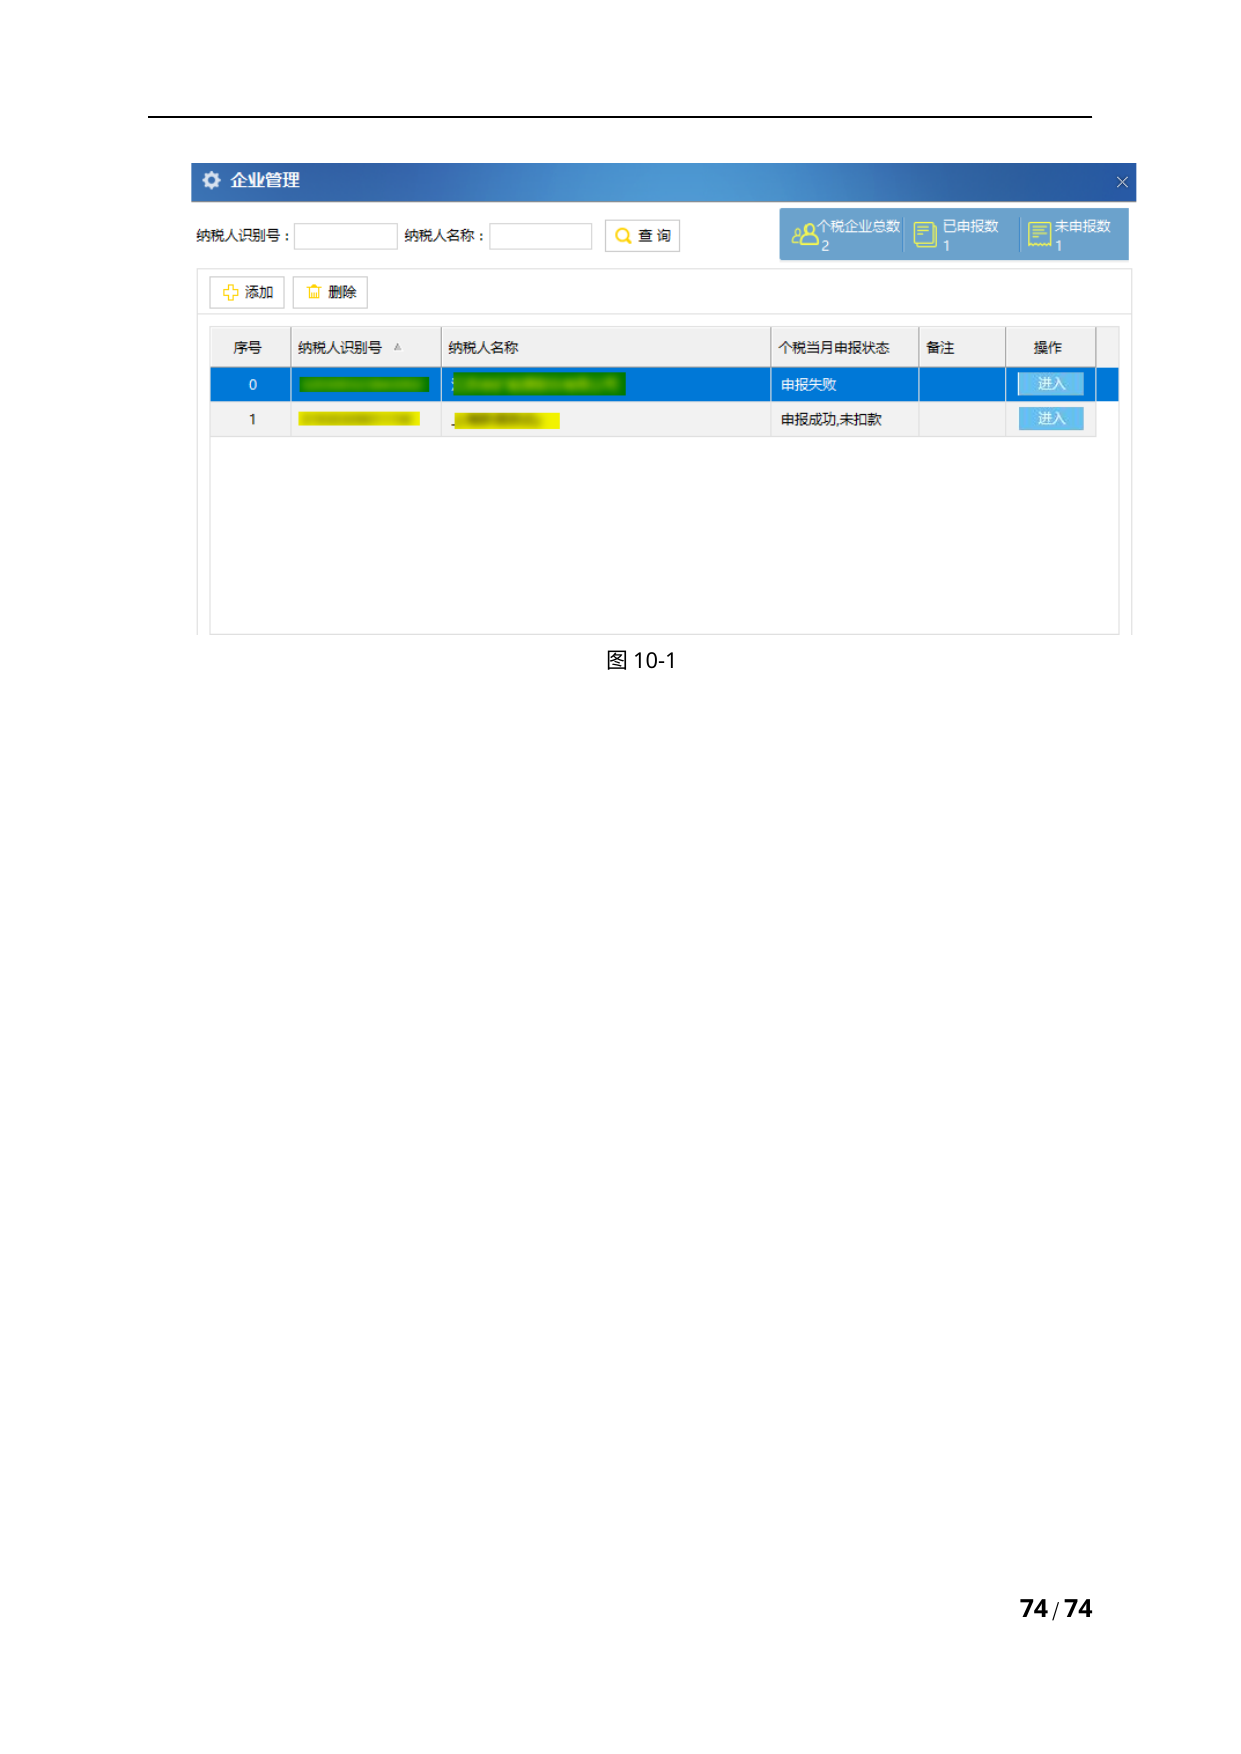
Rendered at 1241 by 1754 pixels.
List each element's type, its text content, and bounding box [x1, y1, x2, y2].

picture [191, 163, 1137, 635]
text 图10-1 [148, 643, 1092, 676]
